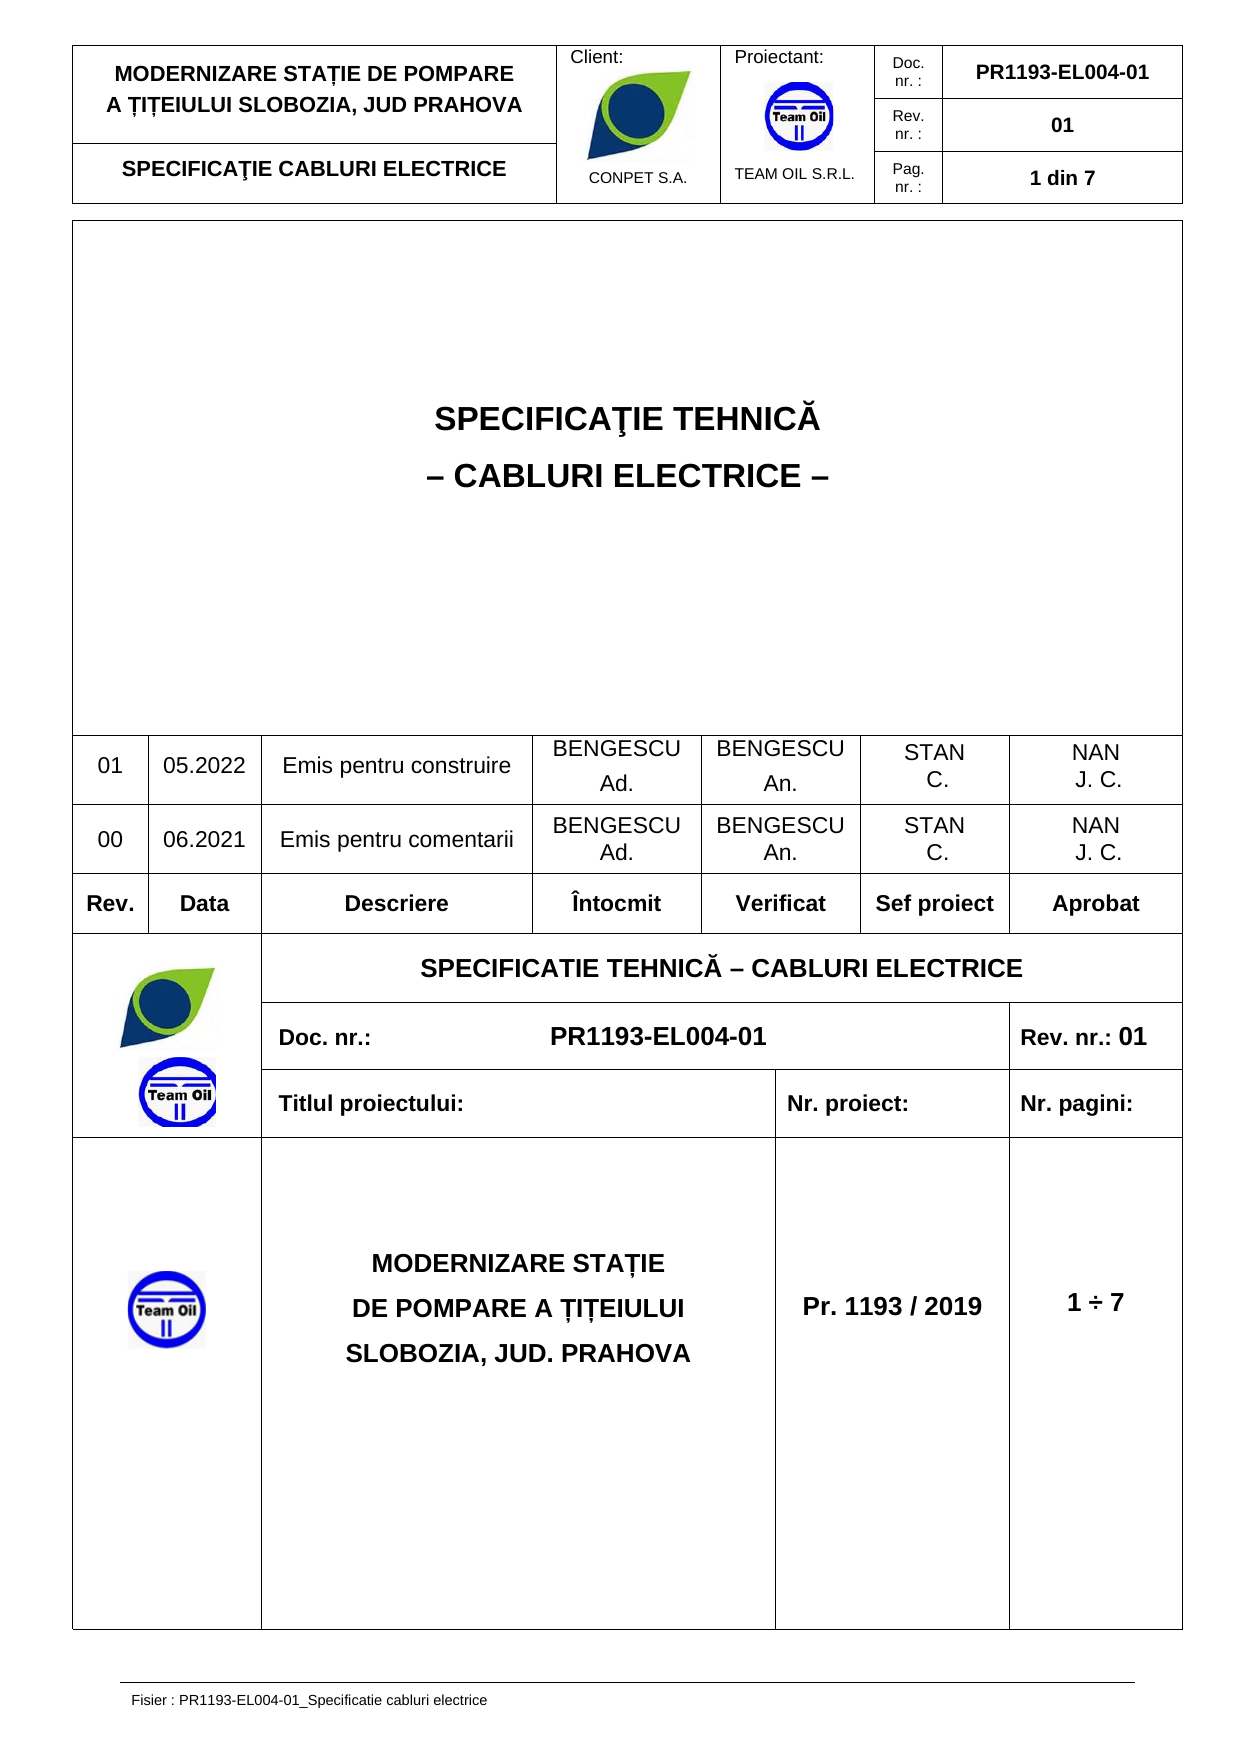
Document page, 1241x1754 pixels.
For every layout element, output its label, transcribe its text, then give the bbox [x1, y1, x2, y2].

table_cell SPECIFICATIE TEHNICĂ – CABLURI ELECTRICE [262, 934, 1182, 1002]
table_cell Titlul proiectului: [262, 1070, 775, 1137]
table_cell BENGESCU An. [702, 805, 860, 873]
table_cell Rev. [73, 874, 148, 933]
table_cell 05.2022 [149, 736, 261, 804]
table_cell Sef proiect [861, 874, 1009, 933]
table_cell NAN J. C. [1010, 736, 1182, 804]
picture [114, 964, 219, 1050]
table_cell 1 ÷ 7 [1010, 1138, 1182, 1628]
table_cell Doc. nr.: PR1193-EL004-01 [262, 1003, 1009, 1069]
table_cell CONPET S.A. OIL S.R.L [73, 934, 261, 1137]
table_cell Verificat [702, 874, 860, 933]
picture [764, 82, 834, 151]
table_cell BENGESCU Ad. [533, 736, 701, 804]
table_cell Emis pentru comentarii [262, 805, 532, 873]
table_cell [73, 1138, 261, 1628]
table_cell BENGESCU An. [702, 736, 860, 804]
table_cell Data [149, 874, 261, 933]
table_cell 01 [73, 736, 148, 804]
picture [127, 1271, 206, 1349]
table_cell 00 [73, 805, 148, 873]
table_cell Nr. proiect: [776, 1070, 1009, 1137]
table_cell Nr. pagini: [1010, 1070, 1182, 1137]
table_cell STAN C. [861, 736, 1009, 804]
picture [581, 67, 695, 162]
table_cell Emis pentru construire [262, 736, 532, 804]
table_cell STAN C. [861, 805, 1009, 873]
picture [138, 1057, 216, 1127]
table_header SPECIFICAŢIE TEHNICĂ – CABLURI ELECTRICE – [73, 221, 1182, 735]
table_cell Pr. 1193 / 2019 [776, 1138, 1009, 1628]
table_cell MODERNIZARE STAȚIE DE POMPARE A ȚIȚEIULUI SLOBOZIA, JUD. PRAHOVA [262, 1138, 775, 1628]
table_cell BENGESCU Ad. [533, 805, 701, 873]
table_cell Întocmit [533, 874, 701, 933]
table_cell NAN J. C. [1010, 805, 1182, 873]
table_cell 06.2021 [149, 805, 261, 873]
table_cell Aprobat [1010, 874, 1182, 933]
table_cell Descriere [262, 874, 532, 933]
table_cell Rev. nr.: 01 [1010, 1003, 1182, 1069]
